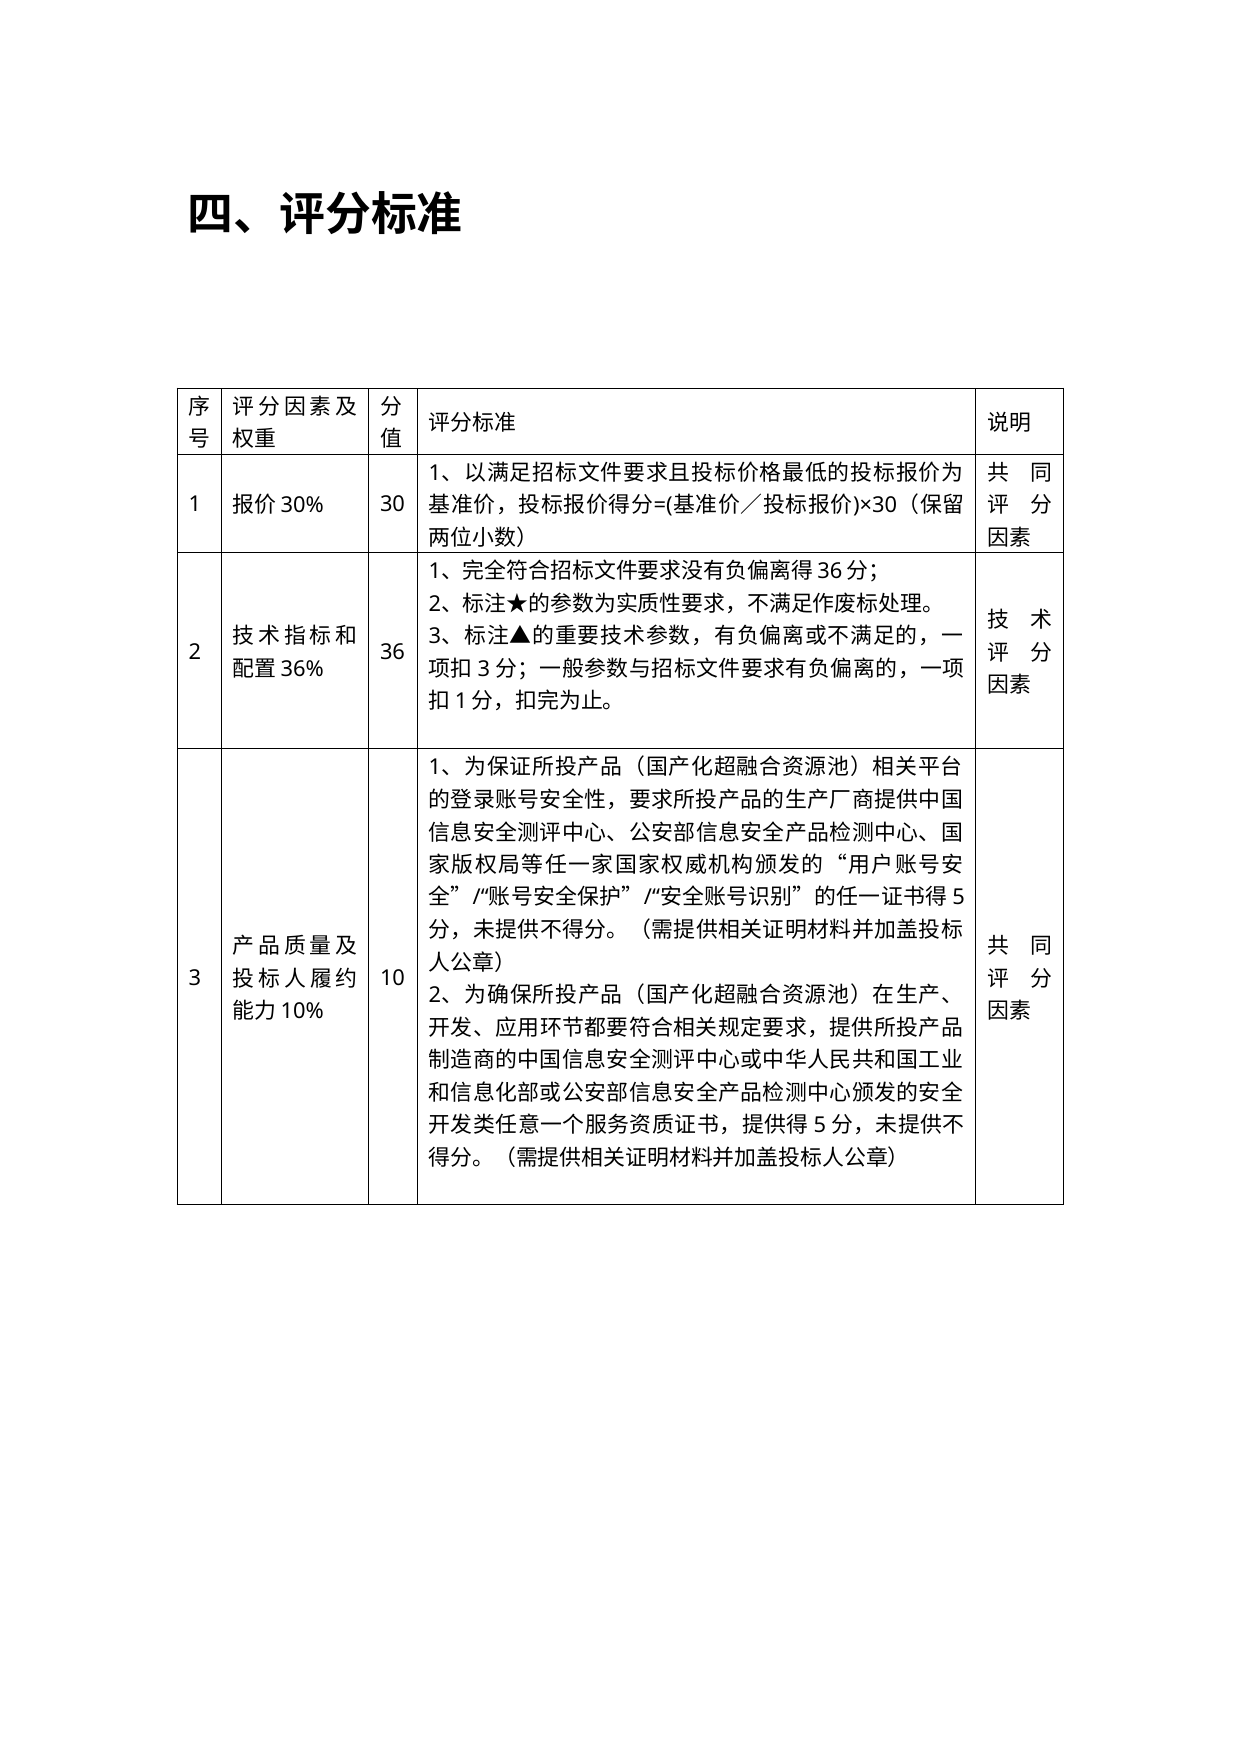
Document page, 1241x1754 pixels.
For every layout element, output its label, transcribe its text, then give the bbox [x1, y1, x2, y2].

table_cell 报价30% [222, 455, 368, 552]
table_cell 产品质量及投标人履约能力10% [222, 749, 368, 1204]
table_cell 共同评分因素 [976, 455, 1063, 552]
table_cell 1、完全符合招标文件要求没有负偏离得36分； 2、标注★的参数为实质性要求，不满足作废标处理。 3、标注▲的重要技术参数，有负偏离或不满足的，一项扣3分；一般参数与招标文件要求有负偏离的，一项扣1分，扣完为止。 [418, 553, 975, 748]
table_header 说明 [976, 389, 1063, 453]
table_header 分值 [369, 389, 417, 453]
table_header 评分标准 [418, 389, 975, 453]
table_cell 1 [178, 455, 221, 552]
table_cell 1、以满足招标文件要求且投标价格最低的投标报价为基准价，投标报价得分=(基准价／投标报价)×30（保留两位小数） [418, 455, 975, 552]
table_cell 技术评分因素 [976, 553, 1063, 748]
table_cell 3 [178, 749, 221, 1204]
table_cell 36 [369, 553, 417, 748]
table_cell 2 [178, 553, 221, 748]
table_cell 10 [369, 749, 417, 1204]
table_cell 共同评分因素 [976, 749, 1063, 1204]
table_header 序号 [178, 389, 221, 453]
table_header 评分因素及权重 [222, 389, 368, 453]
table_cell 30 [369, 455, 417, 552]
table_cell 1、为保证所投产品（国产化超融合资源池）相关平台的登录账号安全性，要求所投产品的生产厂商提供中国信息安全测评中心、公安部信息安全产品检测中心、国家版权局等任一家国家权威机构颁发的“用户账号安全”/“账号安全保护”/“安全账号识别”的任一证书得5分，未提供不得分。（需提供相关证明材料并加盖投标人公章） 2、为确保所投产品（国产化超融合资源池）在生产、开发、应用环节都要符合相关规定要求，提供所投产品制造商的中国信息安全测评中心或中华人民共和国工业和信息化部或公安部信息安全产品检测中心颁发的安全开发类任意一个服务资质证书，提供得5分，未提供不得分。（需提供相关证明材料并加盖投标人公章） [418, 749, 975, 1204]
table_cell 技术指标和配置36% [222, 553, 368, 748]
subtitle 四、评分标准 [187, 162, 1053, 259]
